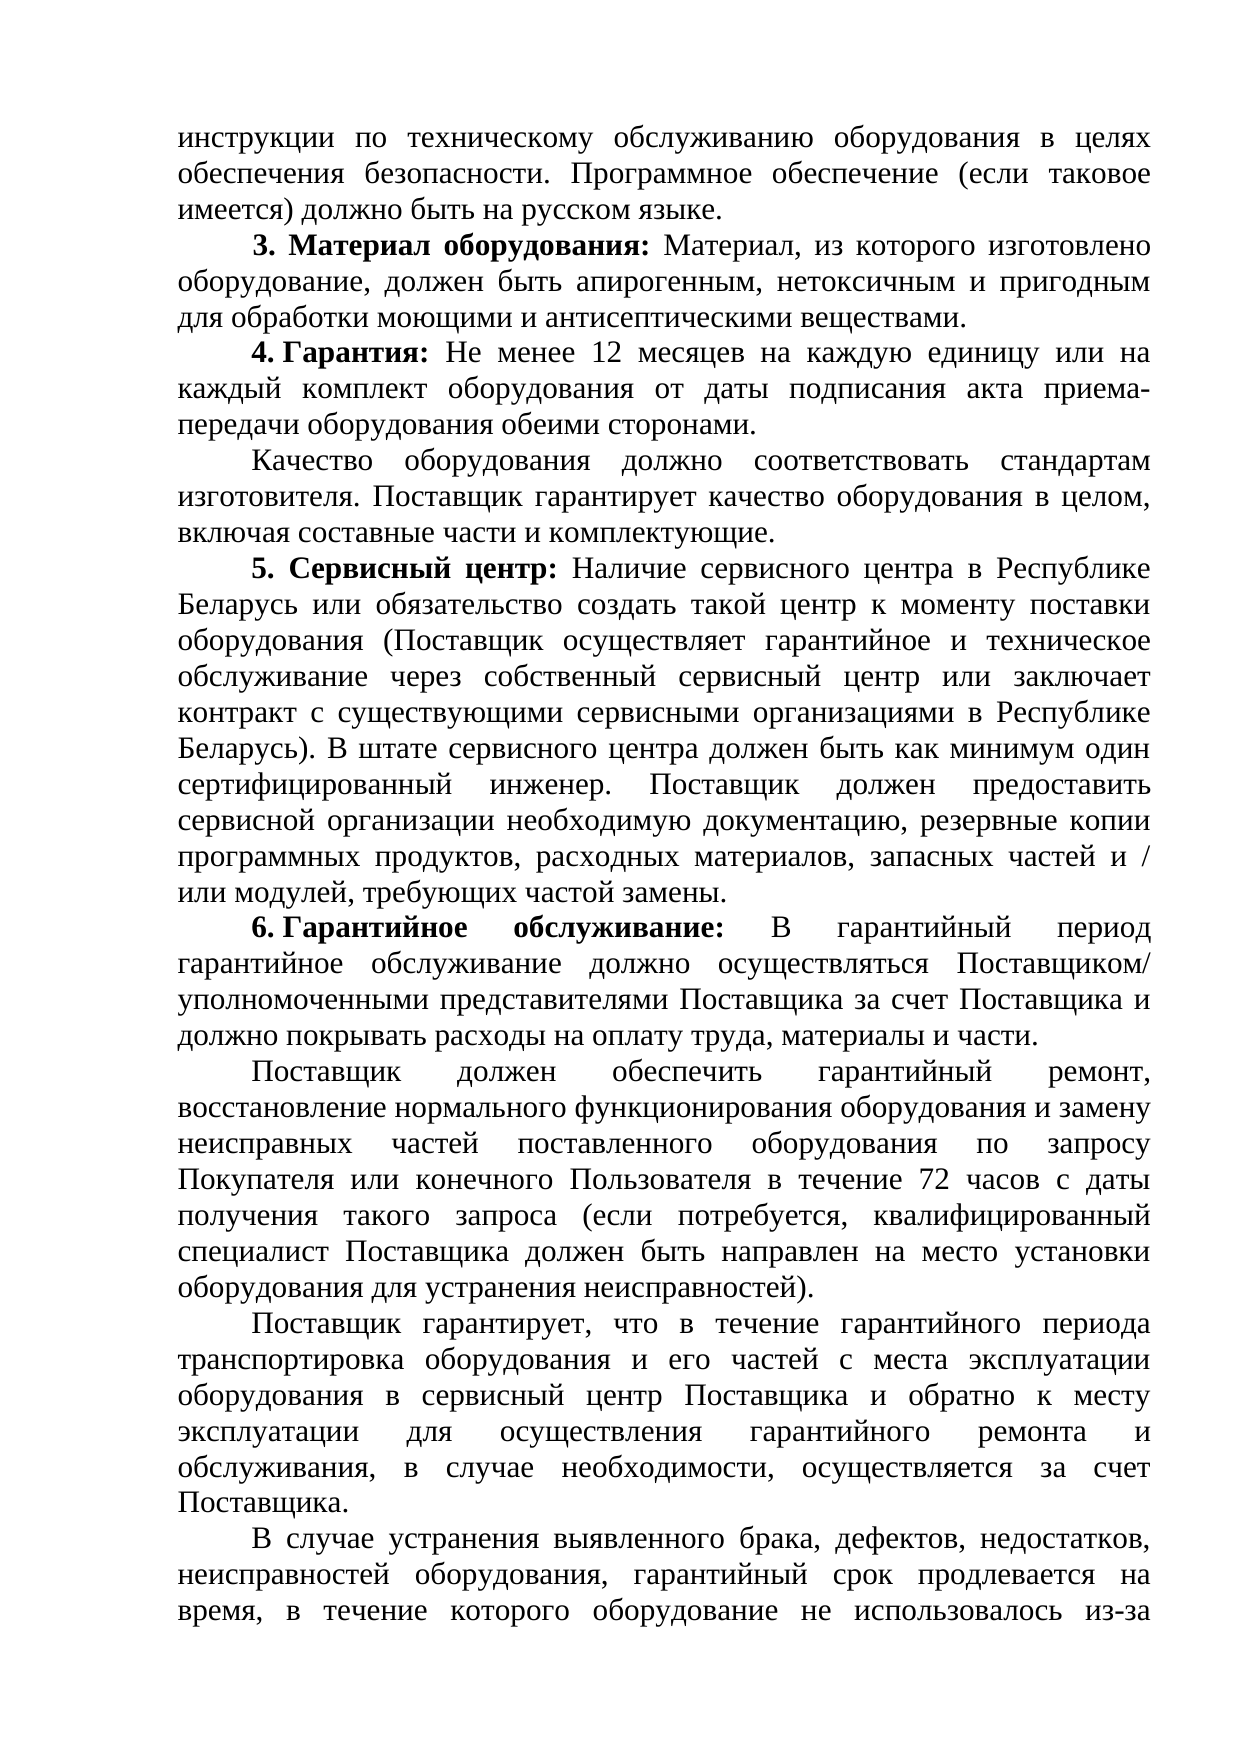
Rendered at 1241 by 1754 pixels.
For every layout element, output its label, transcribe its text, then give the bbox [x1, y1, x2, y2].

text Поставщик должен обеспечить гарантийный ремонт, восстановление нормального функционирования оборудования и замену неисправных частей поставленного оборудования по запросу Покупателя или конечного Пользователя в течение 72 часов с даты получения такого запроса (если потребуется, квалифицированный специалист Поставщика должен быть направлен на место установки оборудования для устранения неисправностей). [177, 1052, 1152, 1304]
text 4. Гарантия: Не менее 12 месяцев на каждую единицу или на каждый комплект оборудования от даты подписания aктa приема-передачи оборудования обеими сторонами. [177, 334, 1152, 442]
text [177, 1520, 1152, 1627]
text 6. Гарантийное обслуживание: В гарантийный период гарантийное обслуживание должно осуществляться Поставщиком/ уполномоченными представителями Поставщика за счет Поставщика и должно покрывать расходы на оплату труда, материалы и части. [177, 909, 1152, 1052]
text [177, 118, 1152, 226]
text 3. Материал оборудования: Материал, из которого изготовлено оборудование, должен быть апирогенным, нетоксичным и пригодным для обработки моющими и антисептическими веществами. [177, 226, 1152, 334]
text 5. Сервисный центр: Наличие сервисного центра в Республике Беларусь или обязательство создать такой центр к моменту поставки оборудования (Поставщик осуществляет гарантийное и техническое обслуживание через собственный сервисный центр или заключает контракт с существующими сервисными организациями в Республике Беларусь). В штате сервисного центра должен быть как минимум один сертифицированный инженер. Поставщик должен предоставить сервисной организации необходимую документацию, резервные копии программных продуктов, расходных материалов, запасных частей и / или модулей, требующих частой замены. [177, 549, 1152, 909]
text Поставщик гарантирует, что в течение гарантийного периода транспортировка оборудования и его частей с места эксплуатации оборудования в сервисный центр Поставщика и обратно к месту эксплуатации для осуществления гарантийного ремонта и обслуживания, в случае необходимости, осуществляется за счет Поставщика. [177, 1304, 1152, 1520]
text Качество оборудования должно соответствовать стандартам изготовителя. Поставщик гарантирует качество оборудования в целом, включая составные части и комплектующие. [177, 442, 1152, 549]
